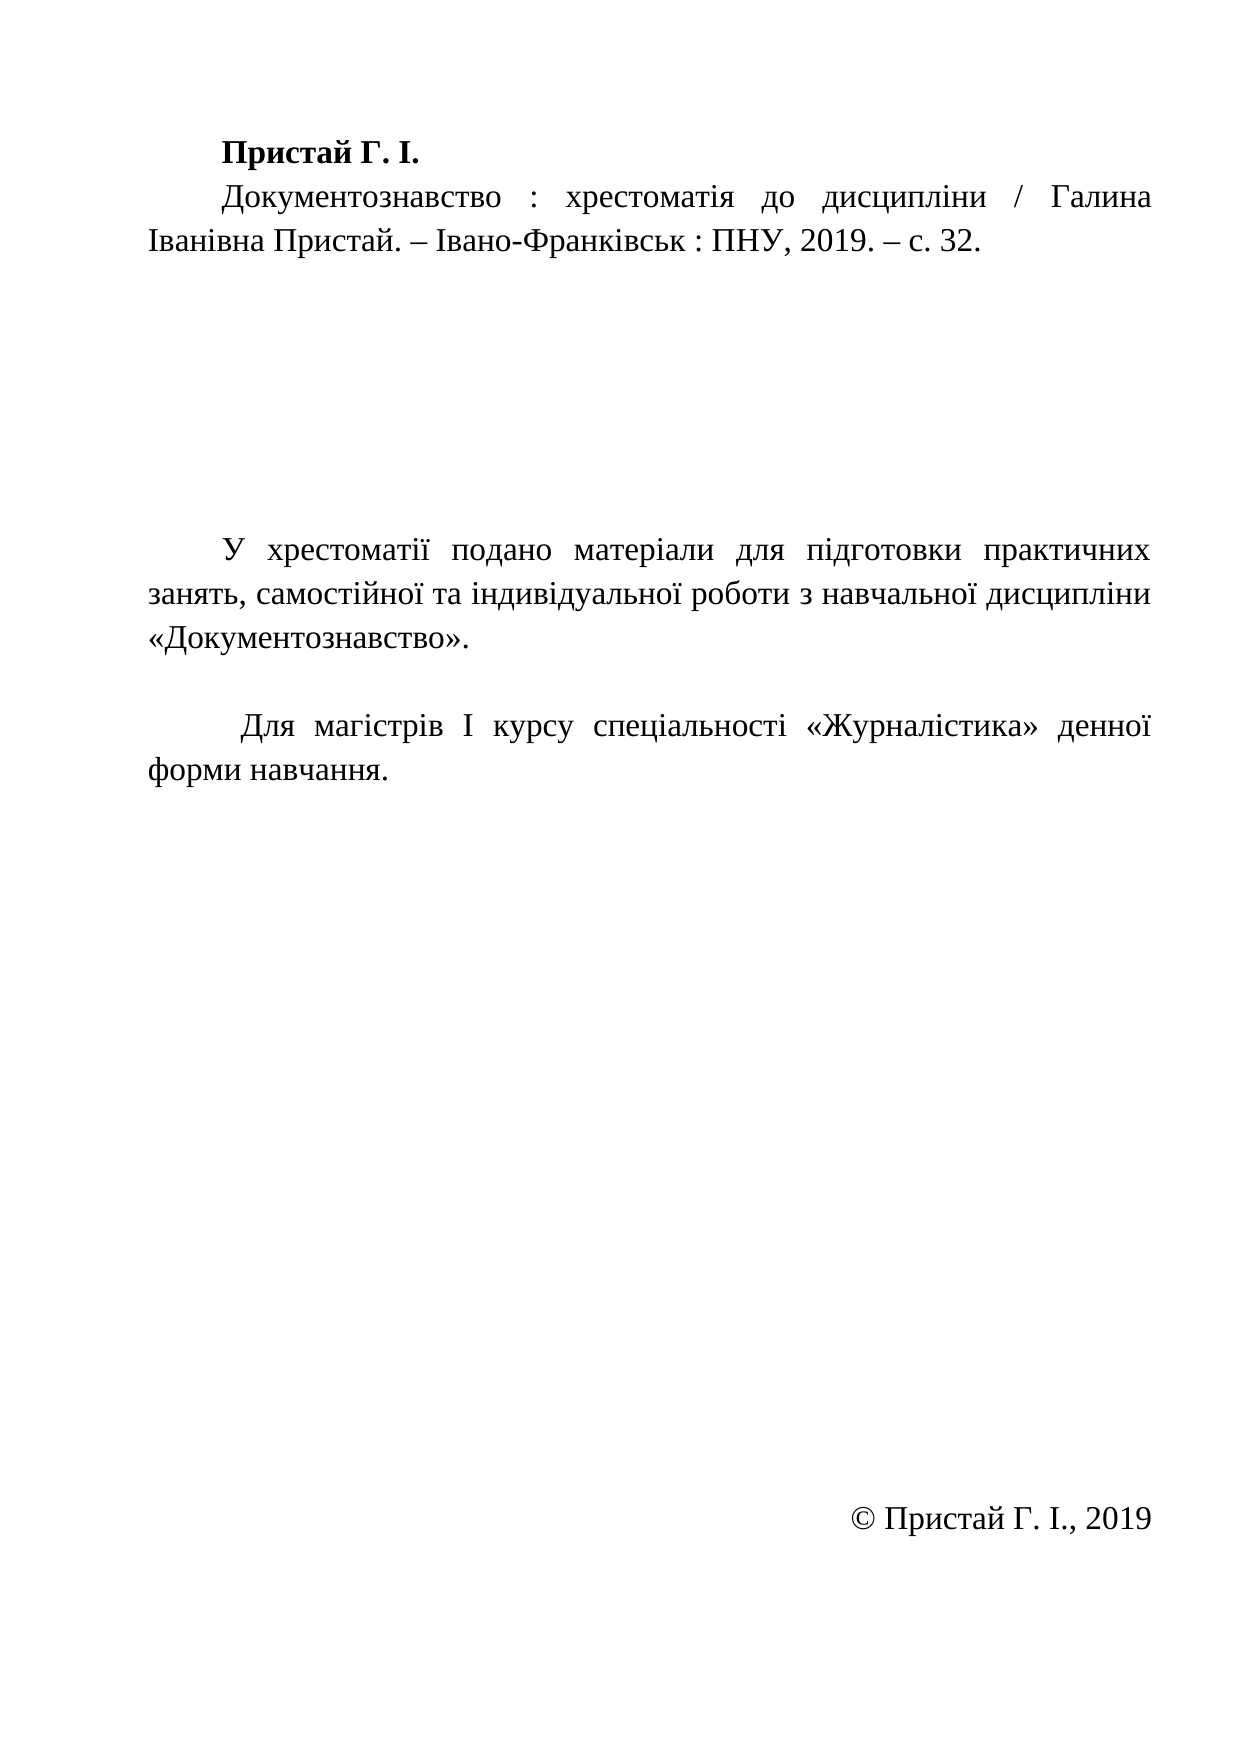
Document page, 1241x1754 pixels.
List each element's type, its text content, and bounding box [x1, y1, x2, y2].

text Пристай Г. І. [148, 133, 1152, 171]
text © Пристай Г. І., 2019 [148, 1498, 1152, 1537]
text Для магістрів І курсу спеціальності «Журналістика» денної форми навчання. [148, 705, 1152, 788]
text У хрестоматії подано матеріали для підготовки практичних занять, самостійної та індивідуальної роботи з навчальної дисципліни «Документознавство». [148, 529, 1152, 656]
text Документознавство : хрестоматія до дисципліни / Галина Іванівна Пристай. – Івано-Франківськ : ПНУ, 2019. – с. 32. [148, 177, 1152, 259]
